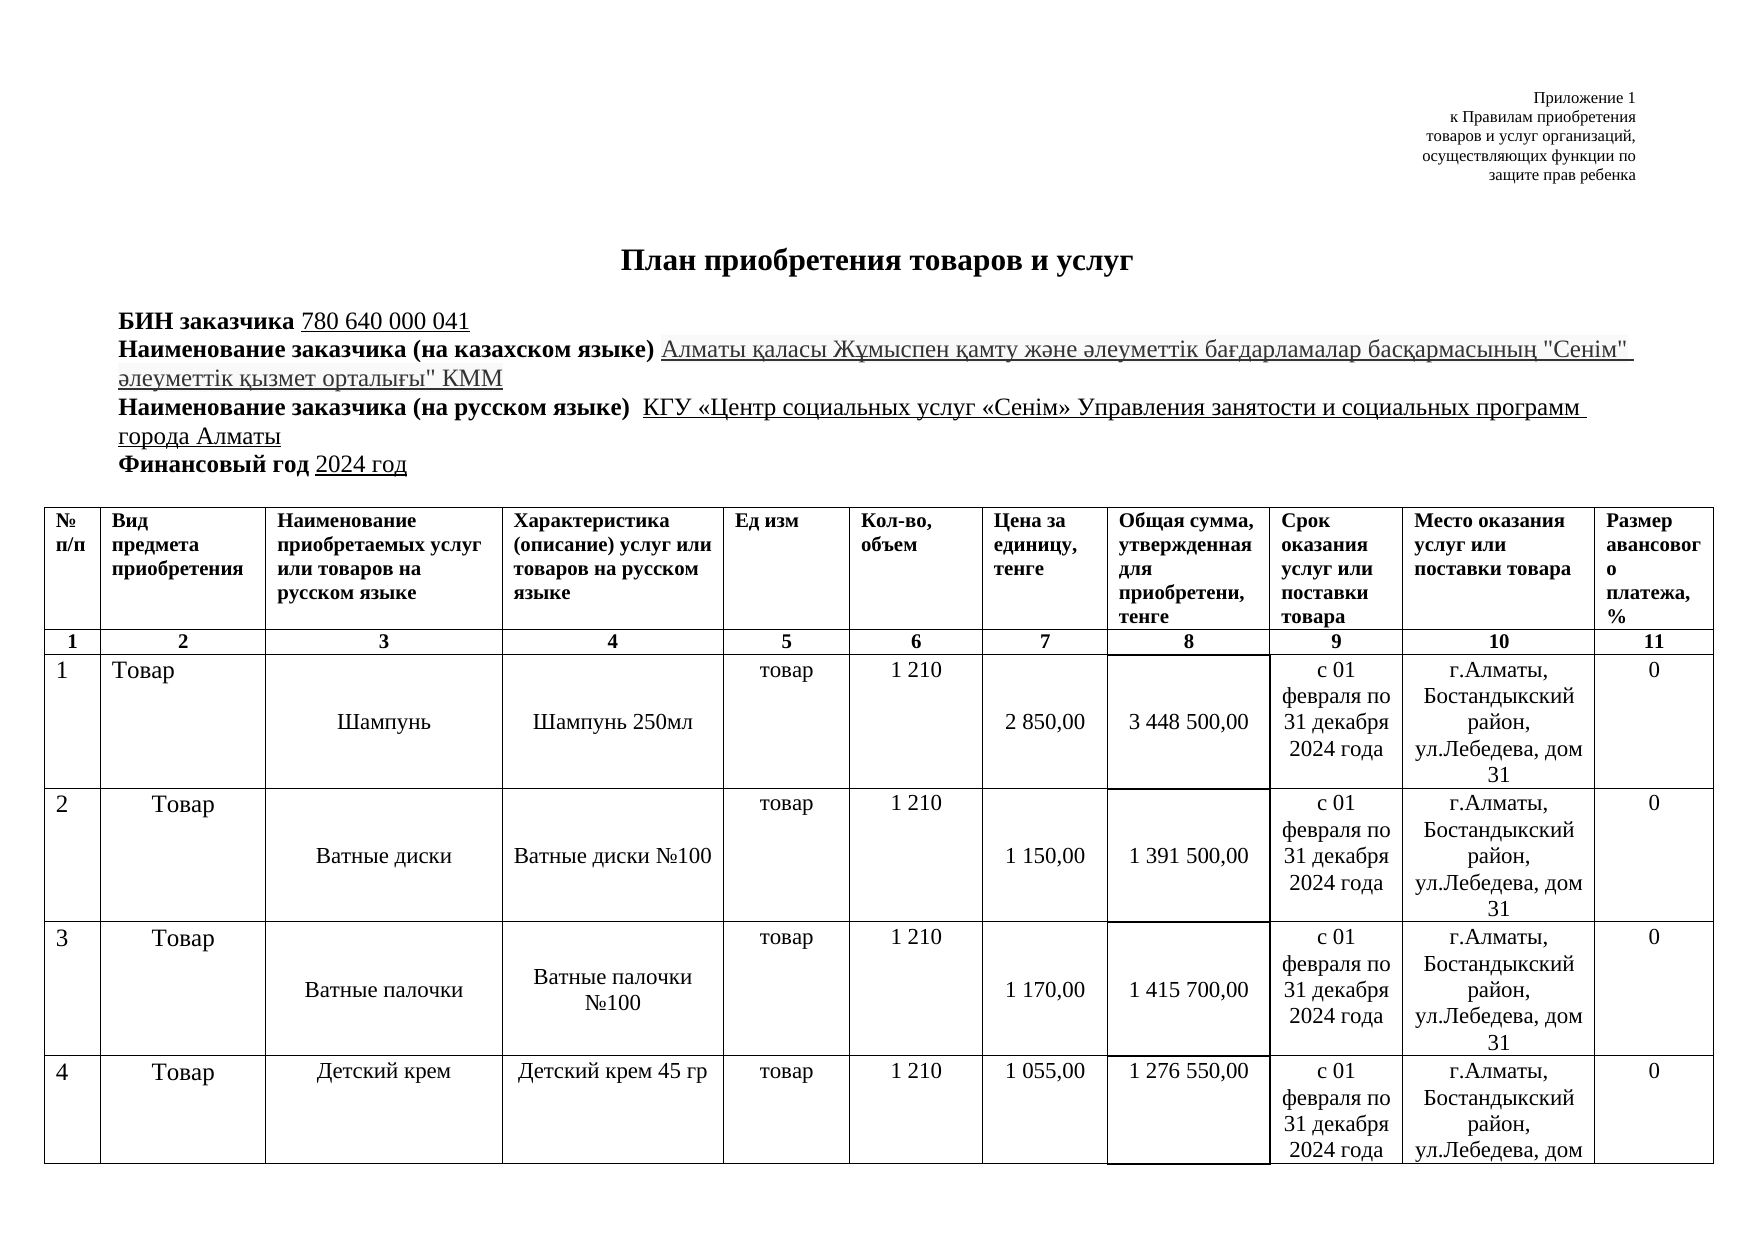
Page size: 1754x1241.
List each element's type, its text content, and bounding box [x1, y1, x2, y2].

table_cell 1 055,00 [983, 1056, 1107, 1163]
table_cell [1403, 1056, 1594, 1163]
table_header Место оказания услуг или поставки товара [1403, 508, 1594, 628]
table_cell г.Алматы, Бостандыкский район, ул.Лебедева, дом 31 [1403, 922, 1594, 1055]
text Финансовый год 2024 год [118, 449, 1636, 478]
text Приложение 1 [118, 88, 1636, 107]
table_cell Товар [101, 789, 265, 921]
table_cell товар [724, 655, 849, 787]
table_header Общая сумма, утвержденная для приобретени, тенге [1108, 508, 1269, 628]
table_cell 1 170,00 [983, 922, 1107, 1055]
table_header Вид предмета приобретения [101, 508, 265, 628]
table_cell 3 [266, 630, 502, 653]
table_cell 1 150,00 [983, 789, 1107, 921]
table_cell 1 210 [850, 1056, 982, 1163]
table_cell 1 [45, 655, 100, 787]
table_header Срок оказания услуг или поставки товара [1270, 508, 1402, 628]
table_cell товар [724, 789, 849, 921]
text Наименование заказчика (на казахском языке) Алматы қаласы Жұмыспен қамту және әлеуметтік бағдарламалар басқармасының "Сенім" әлеуметтік қызмет орталығы" КММ [118, 334, 1636, 392]
table_header Наименование приобретаемых услуг или товаров на русском языке [266, 508, 502, 628]
table_header Ед изм [724, 508, 849, 628]
table_cell г.Алматы, Бостандыкский район, ул.Лебедева, дом 31 [1403, 789, 1594, 921]
table_cell 1 276 550,00 [1108, 1057, 1269, 1163]
table_cell 9 [1270, 630, 1402, 653]
table_cell 1 210 [850, 655, 982, 787]
table_cell Товар [101, 655, 265, 787]
table_cell 0 [1595, 789, 1713, 921]
table_header Характеристика (описание) услуг или товаров на русском языке [503, 508, 723, 628]
table_cell 7 [983, 630, 1107, 653]
table_cell 3 448 500,00 [1108, 656, 1269, 787]
text защите прав ребенка [118, 164, 1636, 184]
table_cell Ватные диски [266, 789, 502, 921]
table_cell товар [724, 922, 849, 1055]
table_cell Ватные палочки [266, 922, 502, 1055]
table_cell 0 [1595, 1056, 1713, 1163]
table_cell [1271, 1056, 1402, 1163]
table_cell с 01 февраля по 31 декабря 2024 года [1271, 789, 1402, 921]
table_cell 8 [1108, 630, 1269, 653]
table_header Кол-во, объем [850, 508, 982, 628]
table_cell 11 [1595, 630, 1713, 653]
table_cell 1 210 [850, 789, 982, 921]
table_cell Детский крем 45 гр [503, 1056, 723, 1163]
table_cell Ватные диски №100 [503, 789, 723, 921]
text План приобретения товаров и услуг [118, 241, 1636, 277]
table_cell 1 [45, 630, 100, 653]
table_cell 5 [724, 630, 849, 653]
table_cell Детский крем [266, 1056, 502, 1163]
table_cell г.Алматы, Бостандыкский район, ул.Лебедева, дом 31 [1403, 655, 1594, 787]
table_cell товар [724, 1056, 849, 1163]
text к Правилам приобретения [118, 107, 1636, 126]
table_cell Товар [101, 1056, 265, 1163]
text БИН заказчика 780 640 000 041 [118, 306, 1636, 334]
table_cell 1 391 500,00 [1108, 790, 1269, 921]
table_cell Шампунь 250мл [503, 655, 723, 787]
table_cell 10 [1403, 630, 1594, 653]
table_cell с 01 февраля по 31 декабря 2024 года [1271, 655, 1402, 787]
text Наименование заказчика (на русском языке) КГУ «Центр социальных услуг «Сенім» Управления занятости и социальных программ города Алматы [118, 392, 1636, 449]
table_cell 2 [101, 630, 265, 653]
table_cell 0 [1595, 922, 1713, 1055]
table_cell Товар [101, 922, 265, 1055]
table_header Размер авансового платежа, % [1595, 508, 1713, 628]
table_cell Ватные палочки №100 [503, 922, 723, 1055]
table_cell 2 [45, 789, 100, 921]
text осуществляющих функции по [118, 145, 1636, 164]
table_header Цена за единицу, тенге [983, 508, 1107, 628]
table_cell 0 [1595, 655, 1713, 787]
text товаров и услуг организаций, [118, 126, 1636, 145]
table_cell Шампунь [266, 655, 502, 787]
table_cell 1 210 [850, 922, 982, 1055]
table_header № п/п [45, 508, 100, 628]
table_cell с 01 февраля по 31 декабря 2024 года [1271, 922, 1402, 1055]
table_cell 2 850,00 [983, 655, 1107, 787]
table_cell 6 [850, 630, 982, 653]
table_cell 1 415 700,00 [1108, 923, 1269, 1055]
table_cell 4 [503, 630, 723, 653]
table_cell 3 [45, 922, 100, 1055]
table_cell 4 [45, 1056, 100, 1163]
